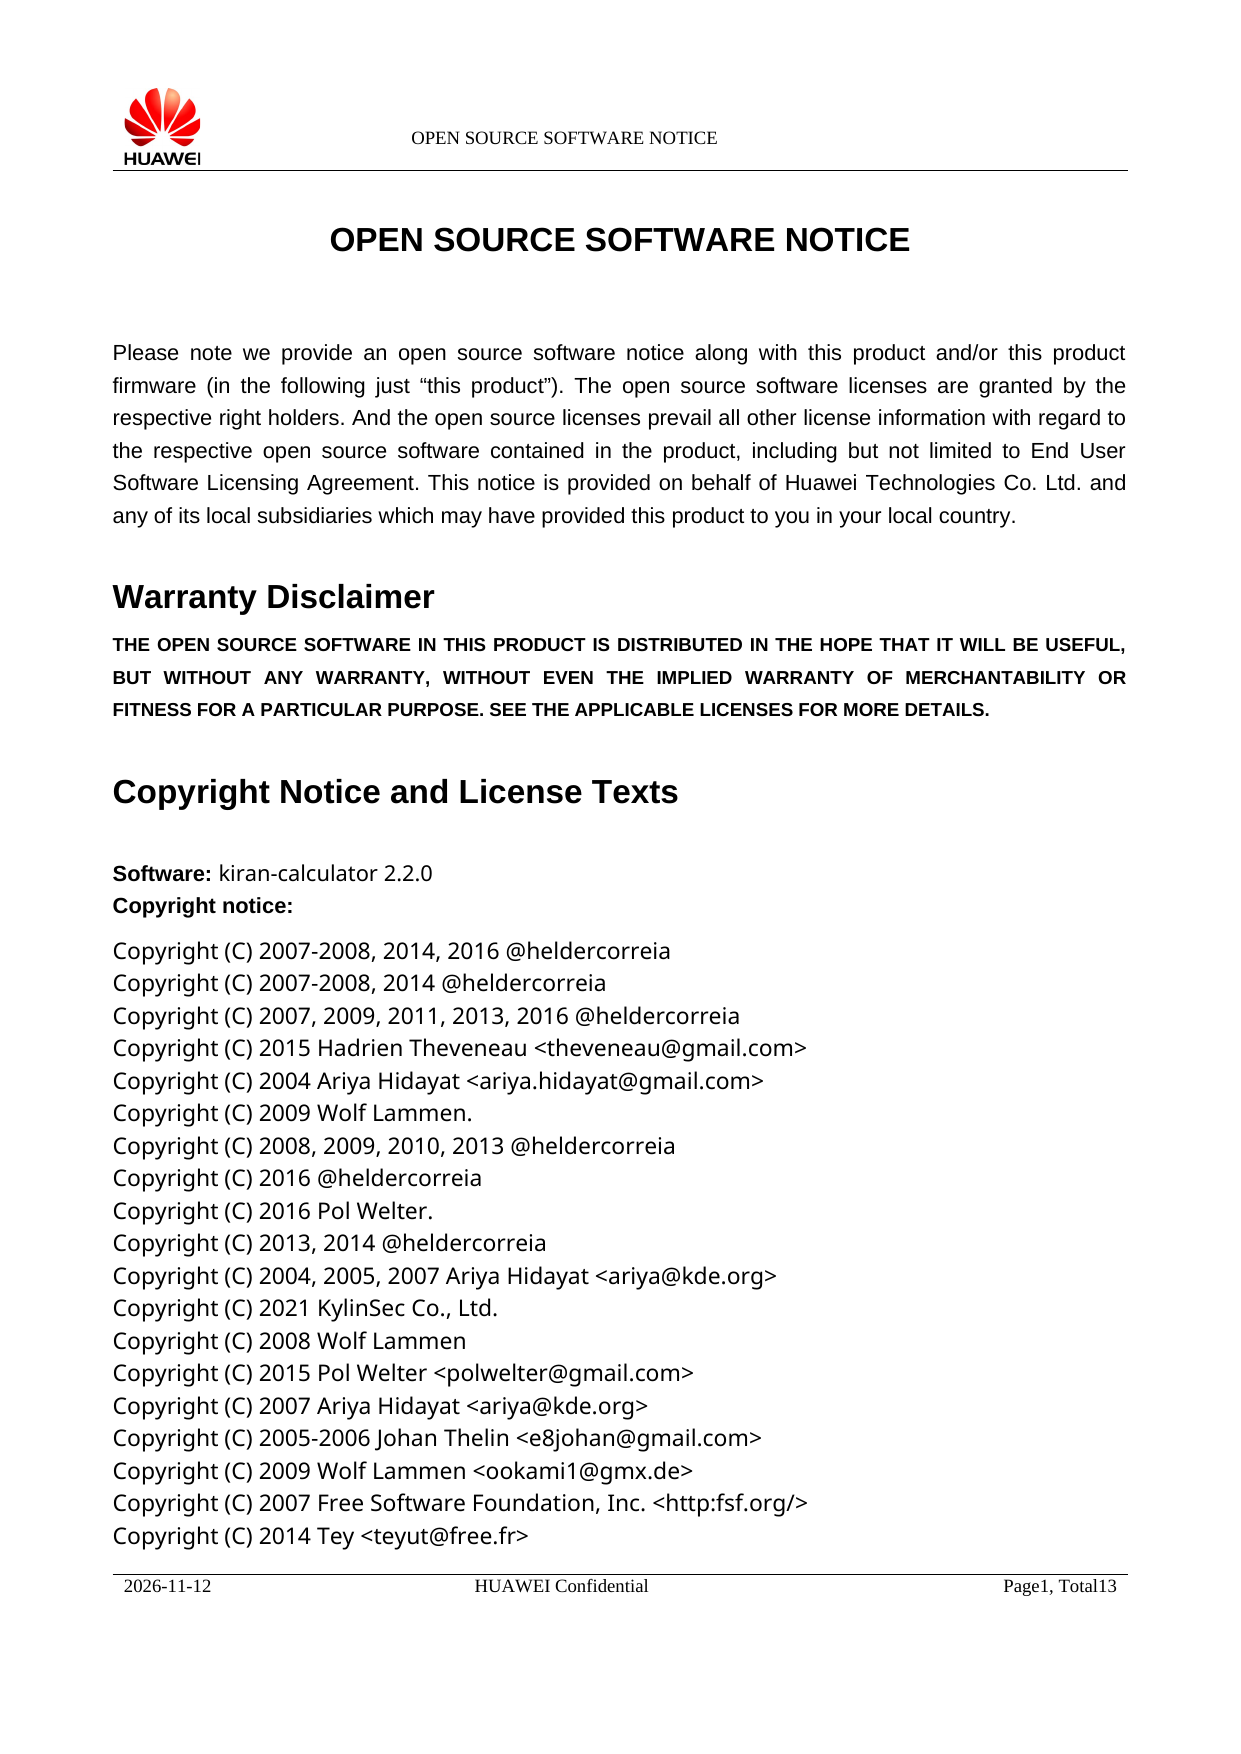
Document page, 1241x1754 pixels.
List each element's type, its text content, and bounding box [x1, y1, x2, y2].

text The open source software in this product is distributed in the hope that it will be useful, but WITHOUT ANY WARRANTY, without even the implied warranty of MERCHANTABILITY or FITNESS FOR A PARTICULAR PURPOSE. See the applicable licenses for more details. [112, 629, 1128, 726]
text Warranty Disclaimer [112, 564, 1128, 629]
text Copyright Notice and License Texts [112, 759, 1128, 824]
text Please note we provide an open source software notice along with this product and/or this product firmware (in the following just “this product”). The open source software licenses are granted by the respective right holders. And the open source licenses prevail all other license information with regard to the respective open source software contained in the product, including but not limited to End User Software Licensing Agreement. This notice is provided on behalf of Huawei Technologies Co. Ltd. and any of its local subsidiaries which may have provided this product to you in your local country. [112, 336, 1128, 531]
picture [124, 88, 201, 165]
text OPEN SOURCE SOFTWARE NOTICE [112, 206, 1128, 271]
title Software: kiran-calculator 2.2.0 [112, 856, 1128, 889]
text Copyright notice: [112, 889, 1128, 921]
